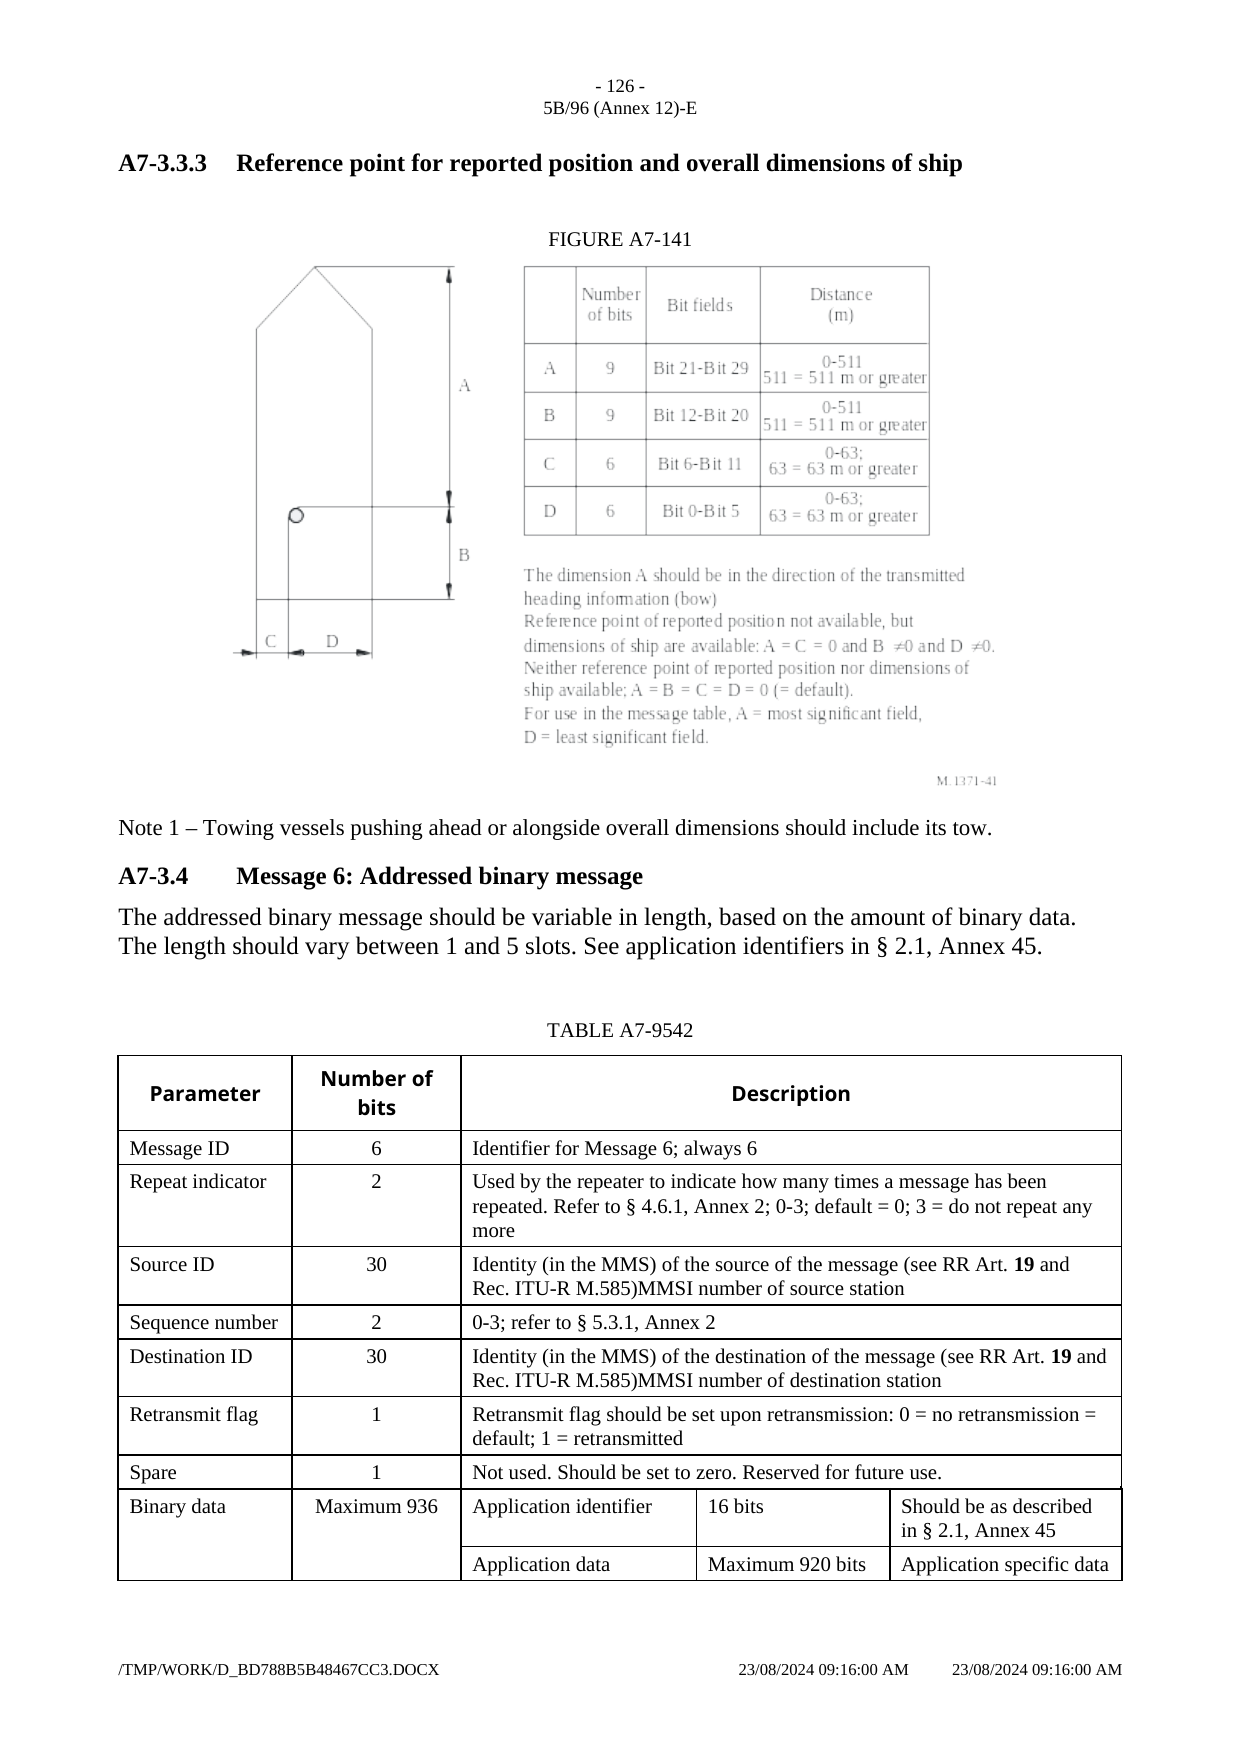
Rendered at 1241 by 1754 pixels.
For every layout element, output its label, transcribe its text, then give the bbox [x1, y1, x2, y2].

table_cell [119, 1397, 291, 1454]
subtitle 3.4 Message 6: Addressed binary message [118, 861, 1122, 890]
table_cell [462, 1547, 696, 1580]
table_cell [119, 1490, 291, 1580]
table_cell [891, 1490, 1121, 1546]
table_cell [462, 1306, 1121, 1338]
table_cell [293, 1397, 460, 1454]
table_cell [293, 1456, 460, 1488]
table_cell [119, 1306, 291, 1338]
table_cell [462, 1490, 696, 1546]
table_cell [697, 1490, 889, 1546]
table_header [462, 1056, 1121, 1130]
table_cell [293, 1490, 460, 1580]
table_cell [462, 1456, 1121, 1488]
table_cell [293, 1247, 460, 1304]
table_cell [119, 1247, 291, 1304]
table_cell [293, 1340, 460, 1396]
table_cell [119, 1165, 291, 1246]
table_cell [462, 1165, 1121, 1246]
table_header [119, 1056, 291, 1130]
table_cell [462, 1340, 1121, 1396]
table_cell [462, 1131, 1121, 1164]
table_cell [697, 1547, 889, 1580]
text The addressed binary message should be variable in length, based on the amount of binary data. The length should vary between 1 and 5 slots. See application identifiers in § 2.1, Annex . [118, 902, 1122, 960]
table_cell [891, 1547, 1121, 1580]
text TABLE 5 [118, 1018, 1122, 1042]
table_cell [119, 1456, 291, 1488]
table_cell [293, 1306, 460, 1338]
subtitle 3.3.3 Reference point for reported position and overall dimensions of ship [118, 148, 1122, 176]
text Figure [118, 226, 1122, 251]
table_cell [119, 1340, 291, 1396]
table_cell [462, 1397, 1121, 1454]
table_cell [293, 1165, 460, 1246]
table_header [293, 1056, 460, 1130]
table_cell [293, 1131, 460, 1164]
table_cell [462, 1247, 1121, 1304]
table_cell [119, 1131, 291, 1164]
